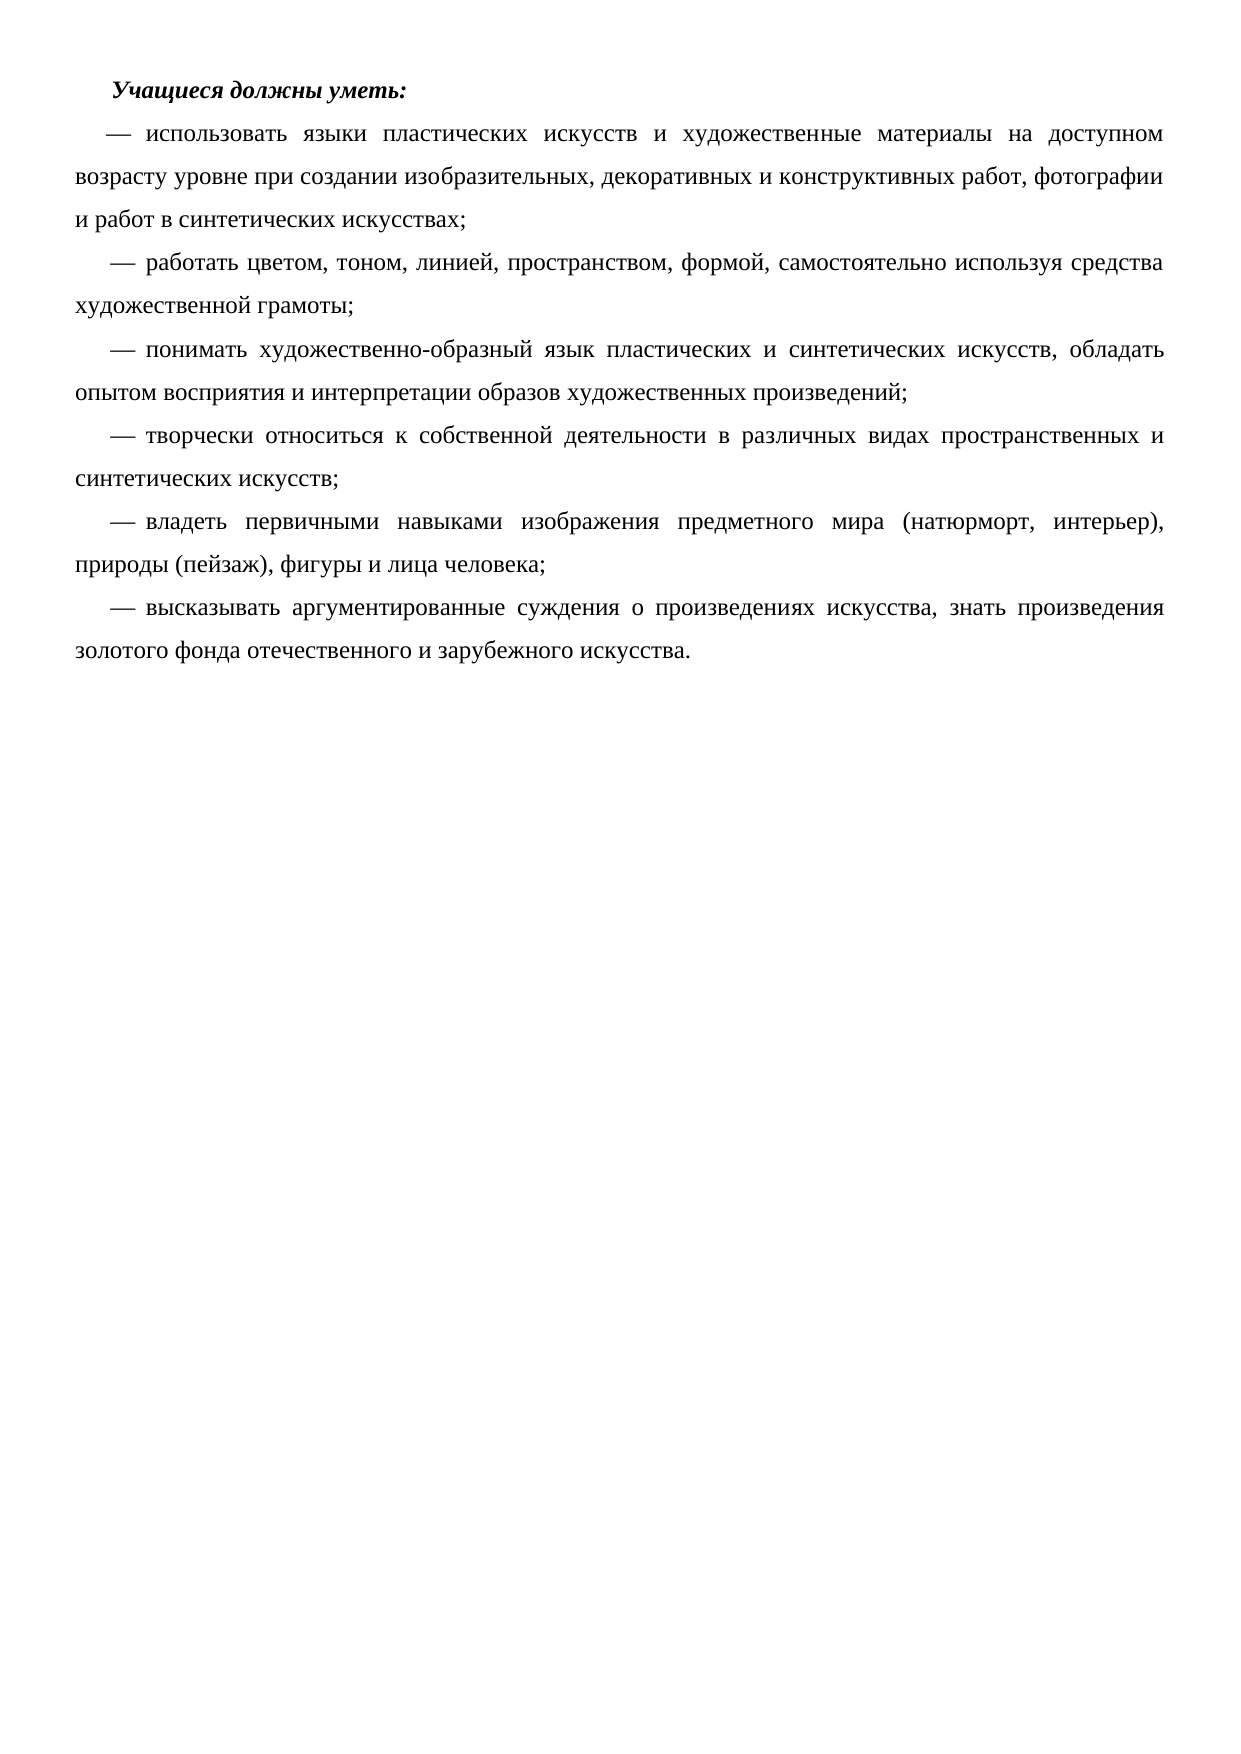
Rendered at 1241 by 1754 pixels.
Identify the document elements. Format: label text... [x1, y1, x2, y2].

list творчески относиться к собственной деятельности в различных видах пространственных и синтетических искусств; [75, 420, 1164, 492]
list понимать художественно-образный язык пластических и синтетических искусств, обладать опытом восприятия и интерпретации образов художественных произведений; [75, 334, 1165, 406]
list высказывать аргументированные суждения о произведениях искусства, знать произведения золотого фонда отечественного и зарубежного искусства. [75, 592, 1164, 664]
text — использовать языки пластических искусств и художественные материалы на доступном возрасту уровне при создании изобразительных, декоративных и конструктивных работ, фотографии и работ в синтетических искусствах; [75, 118, 1164, 233]
list работать цветом, тоном, линией, пространством, формой, самостоятельно используя средства художественной грамоты; [75, 247, 1164, 319]
list владеть первичными навыками изображения предметного мира (натюрморт, интерьер), природы (пейзаж), фигуры и лица человека; [75, 506, 1165, 578]
text Учащиеся должны уметь: [111, 75, 1165, 104]
